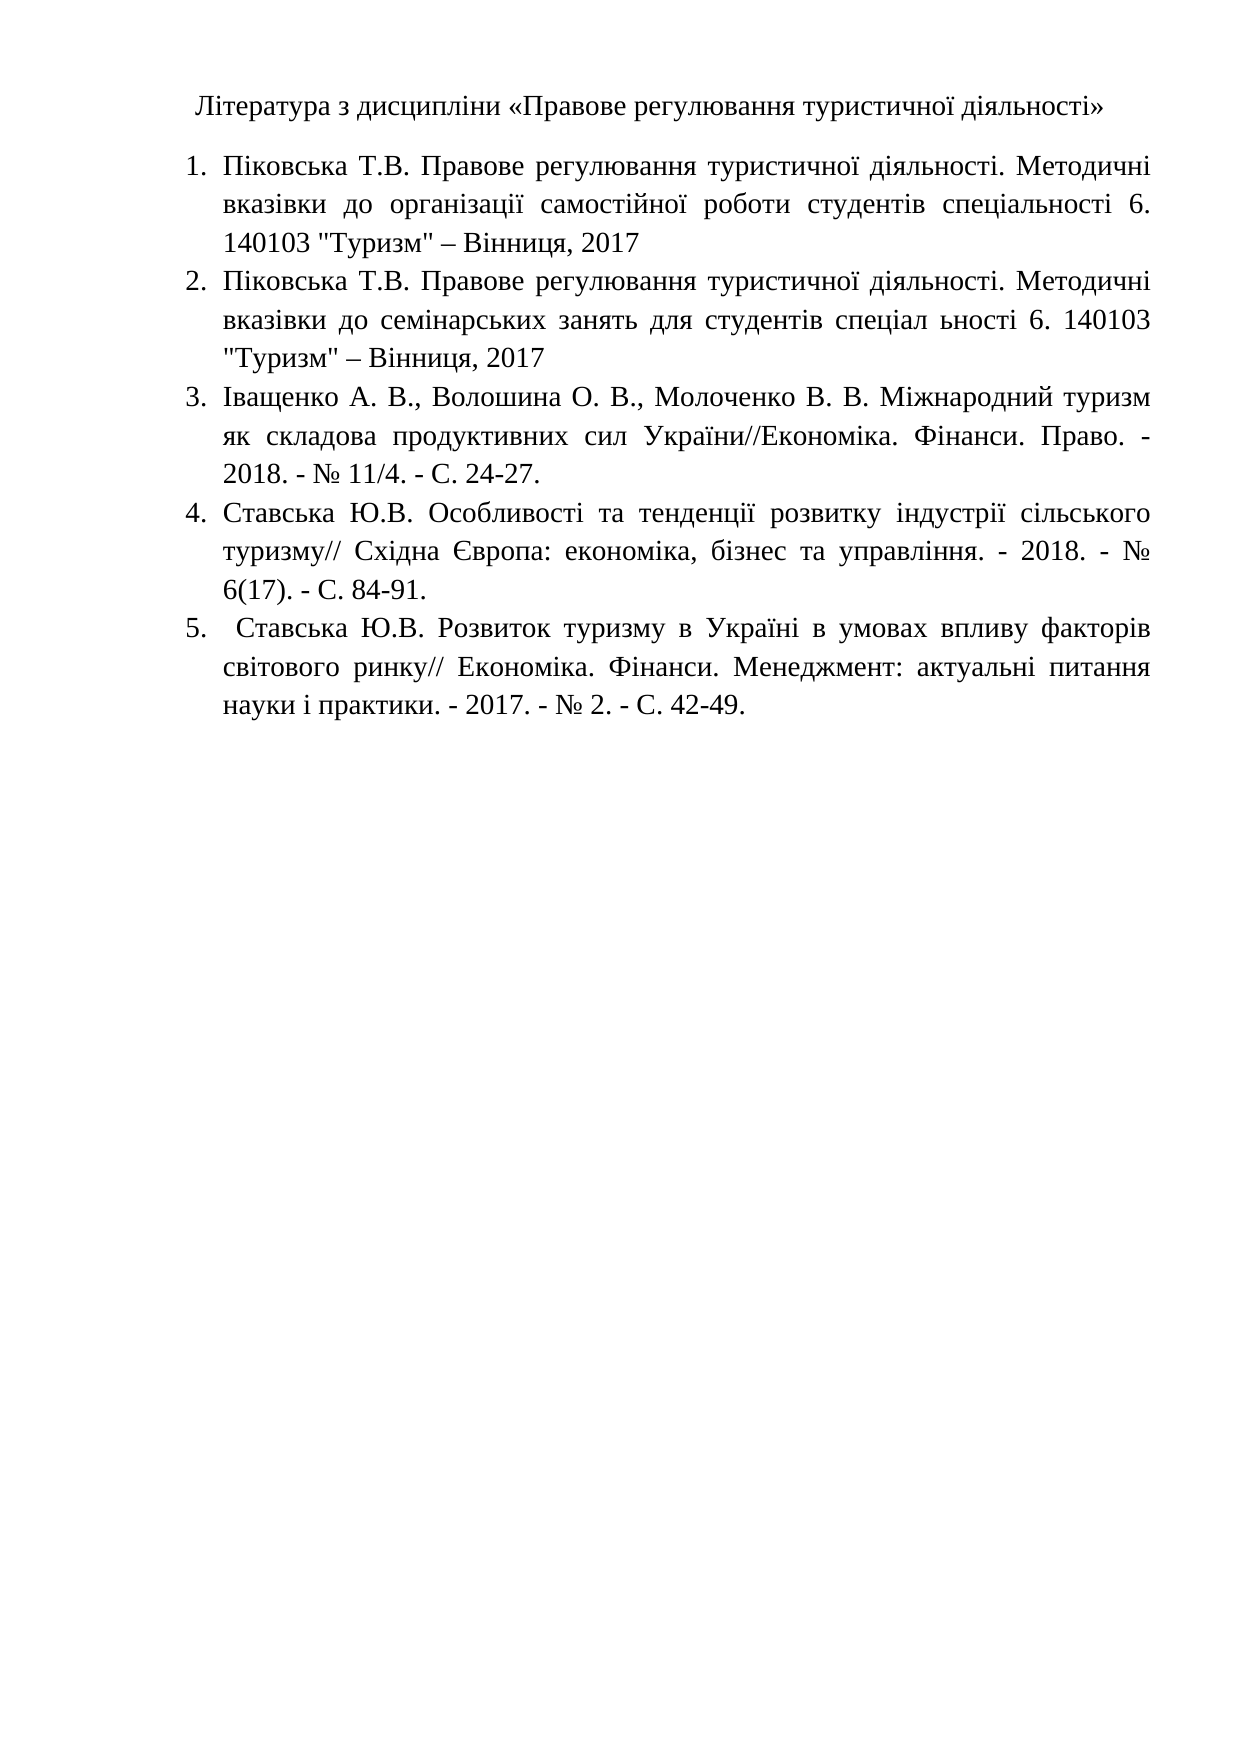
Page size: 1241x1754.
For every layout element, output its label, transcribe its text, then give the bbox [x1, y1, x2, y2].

list Ставська Ю.В. Розвиток туризму в Україні в умовах впливу факторів світового ринку// Економіка. Фінанси. Менеджмент: актуальні питання науки і практики. - 2017. - № 2. - С. 42-49. [185, 610, 1152, 721]
list Ставська Ю.В. Особливості та тенденції розвитку індустрії сільського туризму// Східна Європа: економіка, бізнес та управління. - 2018. - № 6(17). - С. 84-91. [185, 495, 1152, 605]
list Піковська Т.В. Правове регулювання туристичної діяльності. Методичні вказівки до семінарських занять для студентів спеціал ьності 6. 140103 "Туризм" – Вінниця, 2017 [185, 263, 1152, 374]
text Література з дисципліни «Правове регулювання туристичної діяльності» [148, 88, 1152, 122]
list Іващенко А. В., Волошина О. В., Молоченко В. В. Міжнародний туризм як складова продуктивних сил України//Економіка. Фінанси. Право. - 2018. - № 11/4. - С. 24-27. [185, 379, 1152, 490]
list Піковська Т.В. Правове регулювання туристичної діяльності. Методичні вказівки до організації самостійної роботи студентів спеціальності 6. 140103 "Туризм" – Вінниця, 2017 [185, 148, 1152, 258]
